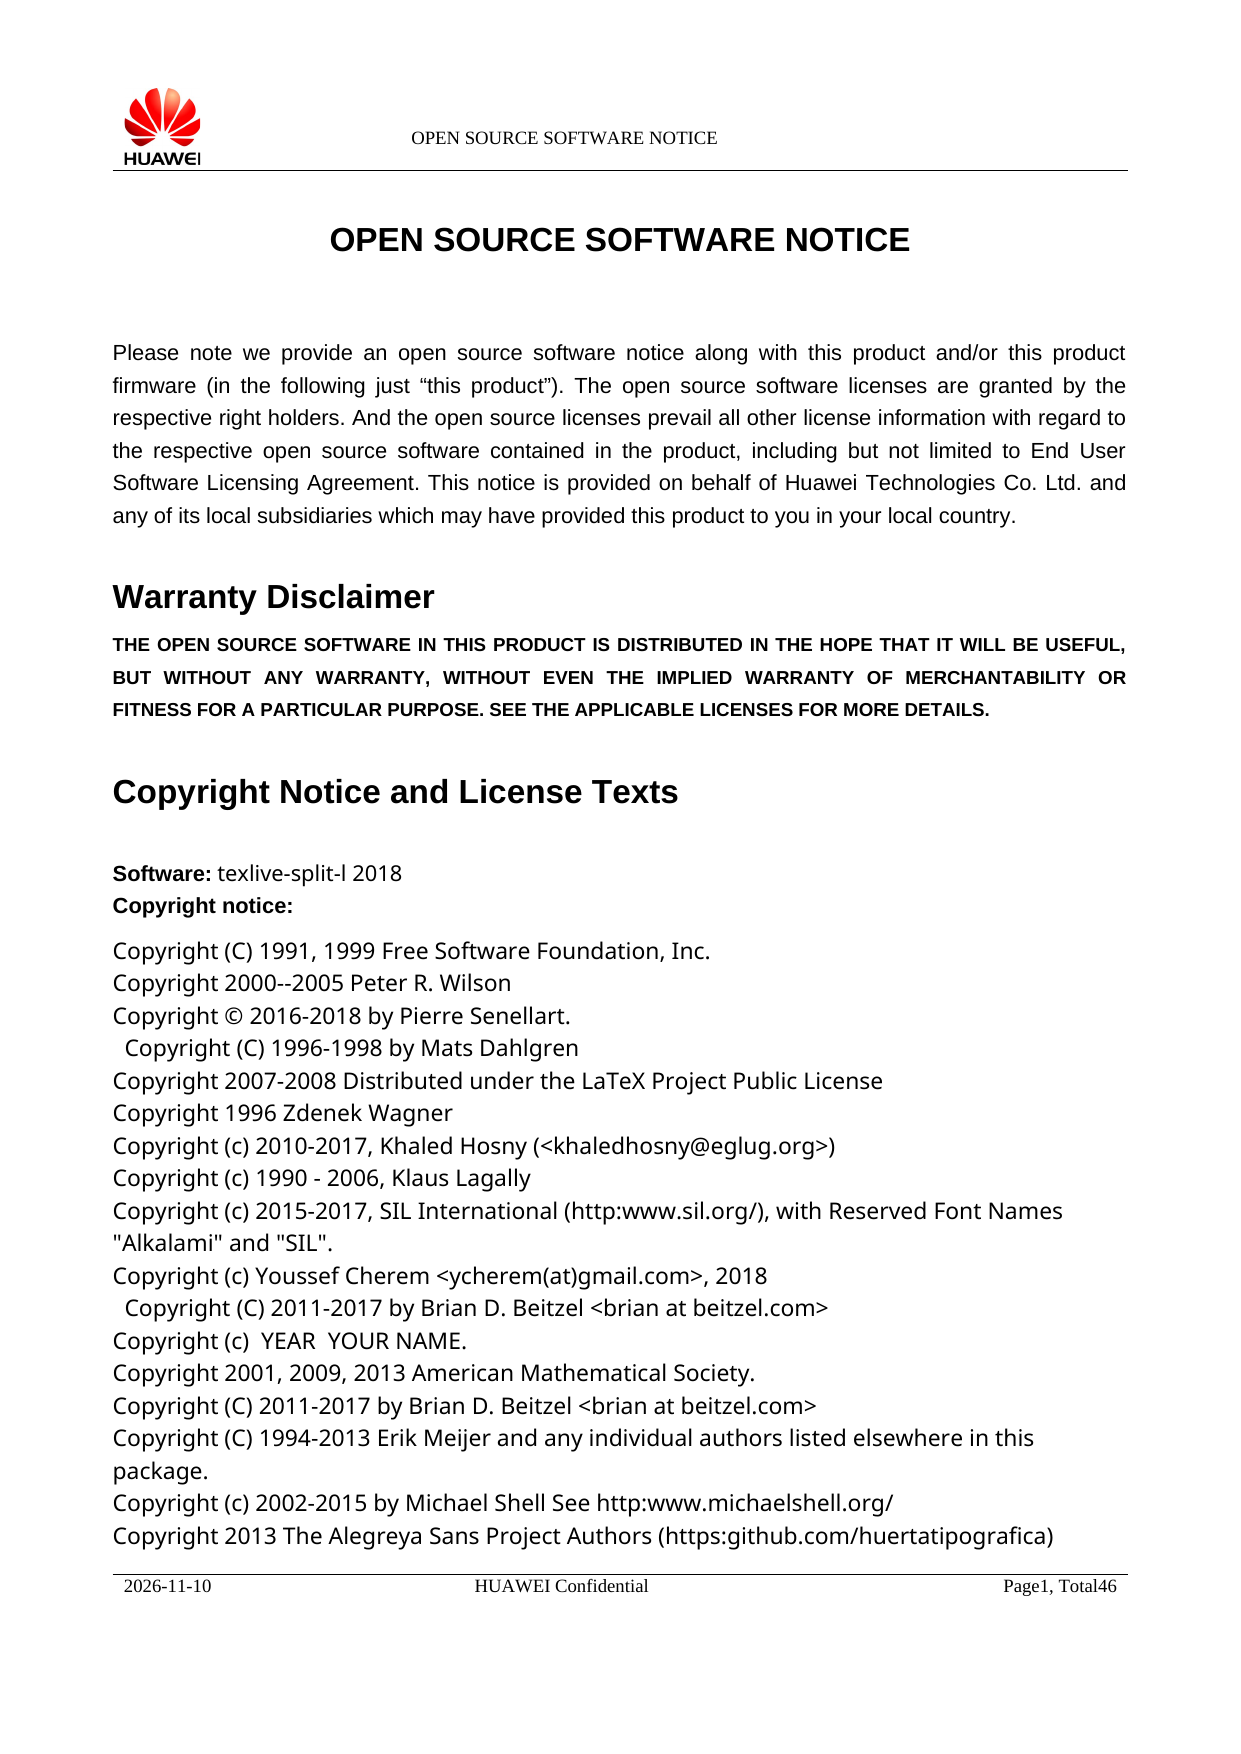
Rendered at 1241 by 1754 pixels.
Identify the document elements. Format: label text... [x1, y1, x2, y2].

text Copyright 2001, 2009, 2013 American Mathematical Society. [112, 1356, 1128, 1389]
text Copyright (c) 1990 - 2006, Klaus Lagally [112, 1161, 1128, 1194]
title Software: texlive-split-l 2018 [112, 856, 1128, 889]
text Copyright © 2016-2018 by Pierre Senellart. [112, 999, 1128, 1031]
text Copyright 2007-2008 Distributed under the LaTeX Project Public License [112, 1064, 1128, 1096]
text Copyright (c) 2015-2017, SIL International (http:www.sil.org/), with Reserved Font Names "Alkalami" and "SIL". [112, 1194, 1128, 1259]
text Copyright (C) 1996-1998 by Mats Dahlgren [112, 1031, 1128, 1064]
text Copyright 1996 Zdenek Wagner [112, 1096, 1128, 1129]
text Copyright (C) 2011-2017 by Brian D. Beitzel <brian at beitzel.com> [112, 1291, 1128, 1324]
text Copyright (C) 2011-2017 by Brian D. Beitzel <brian at beitzel.com> [112, 1389, 1128, 1421]
text Copyright 2013 The Alegreya Sans Project Authors (https:github.com/huertatipografica) [112, 1519, 1128, 1551]
text Copyright (c) Youssef Cherem <ycherem(at)gmail.com>, 2018 [112, 1259, 1128, 1291]
text Copyright 2000--2005 Peter R. Wilson [112, 966, 1128, 999]
text Copyright Notice and License Texts [112, 759, 1128, 824]
text Copyright (C) 1991, 1999 Free Software Foundation, Inc. [112, 934, 1128, 966]
text Copyright (c) 2010-2017, Khaled Hosny (<khaledhosny@eglug.org>) [112, 1129, 1128, 1161]
text The open source software in this product is distributed in the hope that it will be useful, but WITHOUT ANY WARRANTY, without even the implied warranty of MERCHANTABILITY or FITNESS FOR A PARTICULAR PURPOSE. See the applicable licenses for more details. [112, 629, 1128, 726]
text OPEN SOURCE SOFTWARE NOTICE [112, 206, 1128, 271]
picture [124, 88, 201, 165]
text Please note we provide an open source software notice along with this product and/or this product firmware (in the following just “this product”). The open source software licenses are granted by the respective right holders. And the open source licenses prevail all other license information with regard to the respective open source software contained in the product, including but not limited to End User Software Licensing Agreement. This notice is provided on behalf of Huawei Technologies Co. Ltd. and any of its local subsidiaries which may have provided this product to you in your local country. [112, 336, 1128, 531]
text Copyright notice: [112, 889, 1128, 921]
text Warranty Disclaimer [112, 564, 1128, 629]
text Copyright (c) 2002-2015 by Michael Shell See http:www.michaelshell.org/ [112, 1486, 1128, 1519]
text Copyright (c) YEAR YOUR NAME. [112, 1324, 1128, 1356]
text Copyright (C) 1994-2013 Erik Meijer and any individual authors listed elsewhere in this package. [112, 1421, 1128, 1486]
